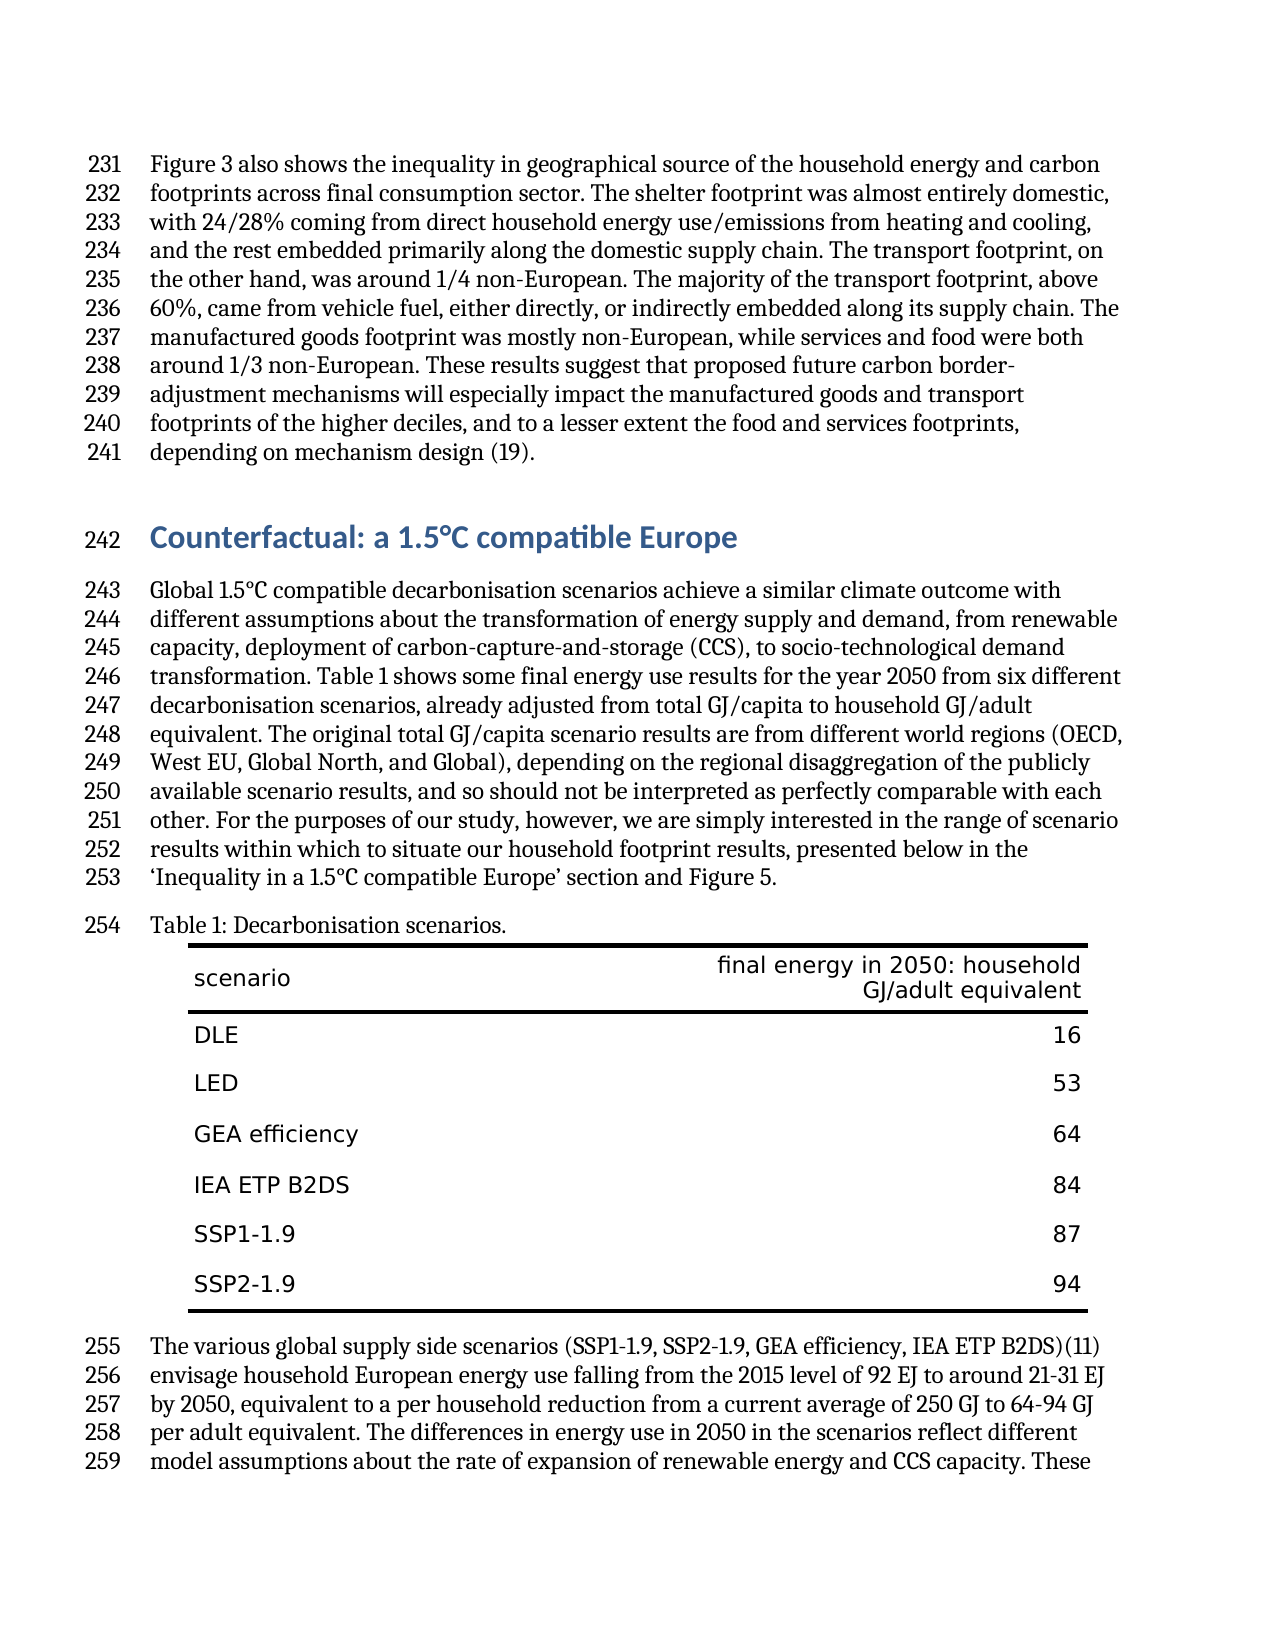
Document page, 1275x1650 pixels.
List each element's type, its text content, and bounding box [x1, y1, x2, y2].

table_cell SSP2-1.9 [188, 1260, 637, 1309]
table_header scenario [188, 948, 637, 1010]
table_cell GEA efficiency [188, 1108, 637, 1162]
table_cell 94 [638, 1260, 1087, 1309]
table_cell 87 [638, 1211, 1087, 1260]
text Global 1.5°C compatible decarbonisation scenarios achieve a similar climate outcome with different assumptions about the transformation of energy supply and demand, from renewable capacity, deployment of carbon-capture-and-storage (CCS), to socio-technological demand transformation. Table 1 shows some final energy use results for the year 2050 from six different decarbonisation scenarios, already adjusted from total GJ/capita to household GJ/adult equivalent. The original total GJ/capita scenario results are from different world regions (OECD, West EU, Global North, and Global), depending on the regional disaggregation of the publicly available scenario results, and so should not be interpreted as perfectly comparable with each other. For the purposes of our study, however, we are simply interested in the range of scenario results within which to situate our household footprint results, presented below in the ‘Inequality in a 1.5°C compatible Europe’ section and Figure 5. [150, 576, 1125, 892]
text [150, 1332, 1125, 1476]
table_cell 16 [638, 1014, 1087, 1059]
text Figure 3 also shows the inequality in geographical source of the household energy and carbon footprints across final consumption sector. The shelter footprint was almost entirely domestic, with 24/28% coming from direct household energy use/emissions from heating and cooling, and the rest embedded primarily along the domestic supply chain. The transport footprint, on the other hand, was around 1/4 non-European. The majority of the transport footprint, above 60%, came from vehicle fuel, either directly, or indirectly embedded along its supply chain. The manufactured goods footprint was mostly non-European, while services and food were both around 1/3 non-European. These results suggest that proposed future carbon border-adjustment mechanisms will especially impact the manufactured goods and transport footprints of the higher deciles, and to a lesser extent the food and services footprints, depending on mechanism design (19). [150, 150, 1125, 466]
table_header final energy in 2050: household GJ/adult equivalent [638, 948, 1087, 1010]
table_cell 64 [638, 1108, 1087, 1162]
table_cell IEA ETP B2DS [188, 1162, 637, 1211]
table_cell LED [188, 1059, 637, 1108]
table_cell DLE [188, 1014, 637, 1059]
table_cell SSP1-1.9 [188, 1211, 637, 1260]
text Table 1: Decarbonisation scenarios. [150, 911, 1125, 939]
table_cell 53 [638, 1059, 1087, 1108]
table_cell 84 [638, 1162, 1087, 1211]
subtitle Counterfactual: a 1.5°C compatible Europe [150, 516, 1125, 557]
